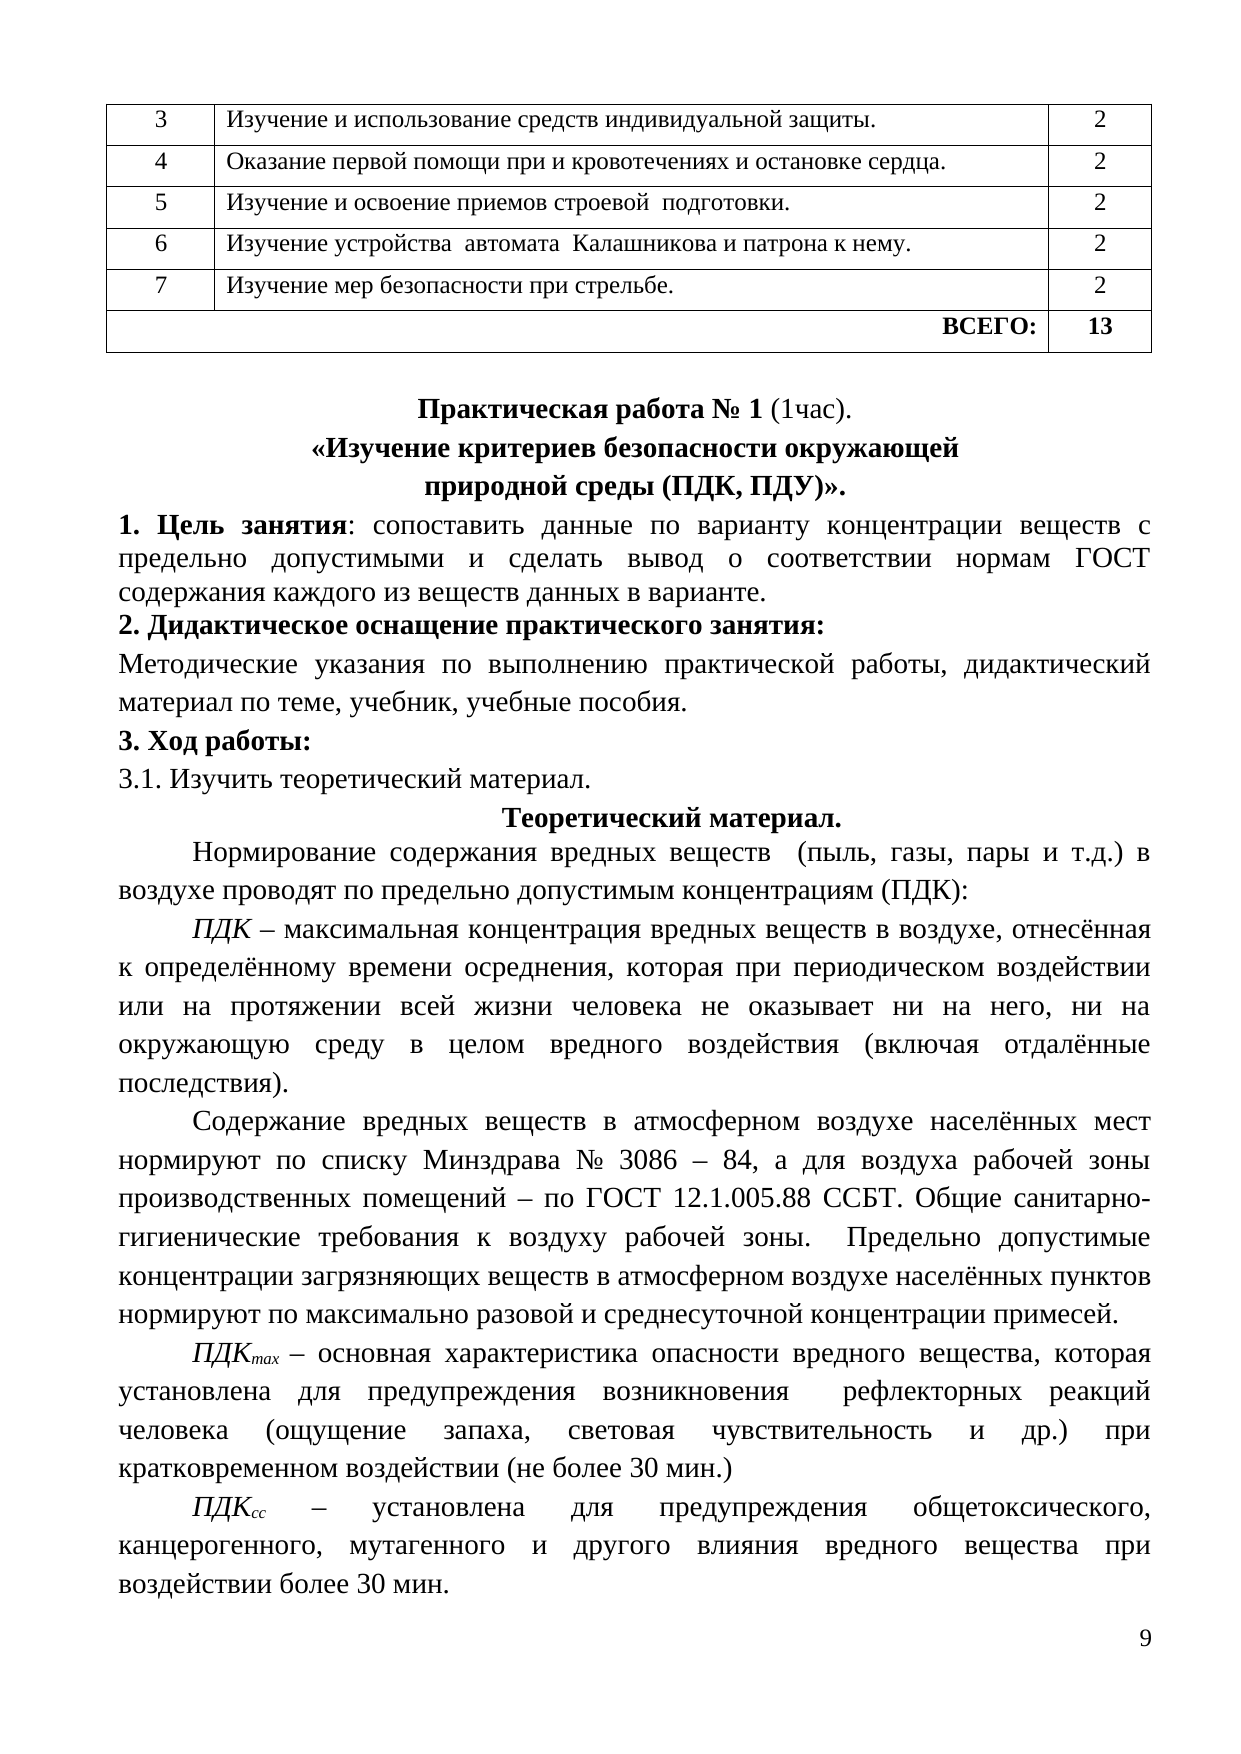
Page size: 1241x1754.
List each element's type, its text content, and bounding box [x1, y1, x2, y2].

text Теоретический материал. [118, 800, 1152, 834]
text природной среды (ПДК, ПДУ)». [118, 468, 1152, 502]
table_cell 4 [107, 146, 214, 186]
text Практическая работа № 1 (1час). [118, 391, 1152, 425]
text ПДКсс – установлена для предупреждения общетоксического, канцерогенного, мутагенного и другого влияния вредного вещества при воздействии более 30 мин. [118, 1489, 1152, 1599]
table_cell 7 [107, 270, 214, 310]
text 1. Цель занятия: сопоставить данные по варианту концентрации веществ с предельно допустимыми и сделать вывод о соответствии нормам ГОСТ содержания каждого из веществ данных в варианте. [118, 507, 1152, 607]
text Нормирование содержания вредных веществ (пыль, газы, пары и т.д.) в воздухе проводят по предельно допустимым концентрациям (ПДК): [118, 834, 1152, 906]
table_cell ВСЕГО: [107, 311, 1048, 352]
text Методические указания по выполнению практической работы, дидактический материал по теме, учебник, учебные пособия. [118, 646, 1152, 718]
table_cell Изучение устройства автомата Калашникова и патрона к нему. [215, 229, 1048, 269]
table_cell Изучение мер безопасности при стрельбе. [215, 270, 1048, 310]
text ПДКmax – основная характеристика опасности вредного вещества, которая установлена для предупреждения возникновения рефлекторных реакций человека (ощущение запаха, световая чувствительность и др.) при кратковременном воздействии (не более 30 мин.) [118, 1335, 1152, 1484]
table_cell 2 [1049, 229, 1151, 269]
text ПДК – максимальная концентрация вредных веществ в воздухе, отнесённая к определённому времени осреднения, которая при периодическом воздействии или на протяжении всей жизни человека не оказывает ни на него, ни на окружающую среду в целом вредного воздействия (включая отдалённые последствия). [118, 911, 1152, 1098]
table_cell Оказание первой помощи при и кровотечениях и остановке сердца. [215, 146, 1048, 186]
text 3.1. Изучить теоретический материал. [118, 762, 1152, 795]
table_cell 6 [107, 229, 214, 269]
table_cell 13 [1049, 311, 1151, 352]
table_cell 5 [107, 187, 214, 227]
table_cell 3 [107, 105, 214, 145]
table_cell 2 [1049, 187, 1151, 227]
table_cell Изучение и использование средств индивидуальной защиты. [215, 105, 1048, 145]
text 3. Ход работы: [118, 723, 1152, 757]
table_cell 2 [1049, 146, 1151, 186]
text «Изучение критериев безопасности окружающей [118, 430, 1152, 463]
table_cell Изучение и освоение приемов строевой подготовки. [215, 187, 1048, 227]
text Содержание вредных веществ в атмосферном воздухе населённых мест нормируют по списку Минздрава № 3086 – 84, а для воздуха рабочей зоны производственных помещений – по ГОСТ 12.1.005.88 ССБТ. Общие санитарно-гигиенические требования к воздуху рабочей зоны. Предельно допустимые концентрации загрязняющих веществ в атмосферном воздухе населённых пунктов нормируют по максимально разовой и среднесуточной концентрации примесей. [118, 1103, 1152, 1330]
table_cell 2 [1049, 105, 1151, 145]
table_cell 2 [1049, 270, 1151, 310]
text 2. Дидактическое оснащение практического занятия: [118, 607, 1152, 641]
